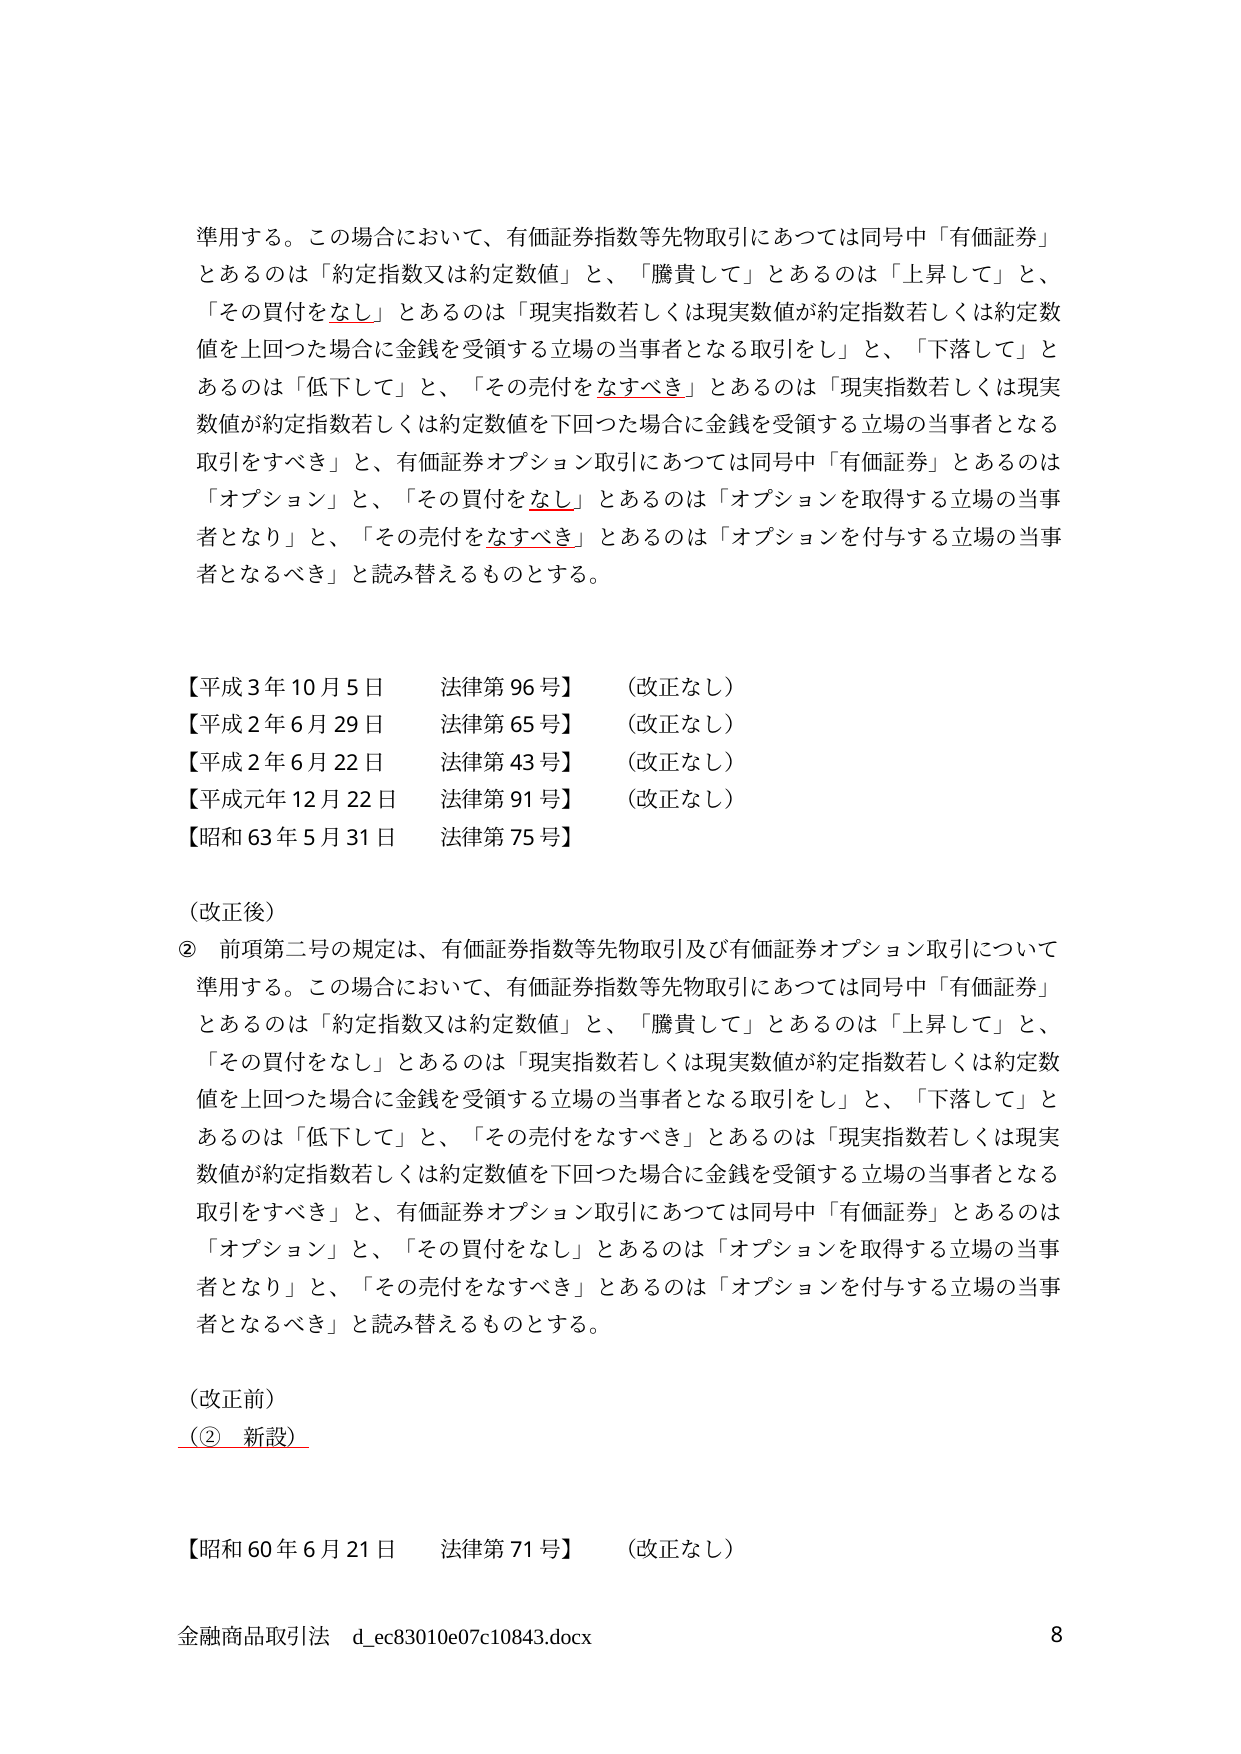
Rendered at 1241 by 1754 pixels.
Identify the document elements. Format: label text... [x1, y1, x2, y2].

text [177, 217, 1063, 592]
text （改正前） [177, 1379, 1063, 1417]
text （② 新設） [177, 1417, 1063, 1454]
text 【昭和60年6月21日 法律第71号】 （改正なし） [177, 1529, 1063, 1567]
text （改正後） [177, 892, 1063, 929]
text 【平成元年12月22日 法律第91号】 （改正なし） [177, 779, 1063, 817]
text 【平成3年10月5日 法律第96号】 （改正なし） [177, 667, 1063, 704]
text 【平成2年6月22日 法律第43号】 （改正なし） [177, 742, 1063, 779]
text 【昭和63年5月31日 法律第75号】 [177, 817, 1063, 854]
text 【平成2年6月29日 法律第65号】 （改正なし） [177, 704, 1063, 742]
